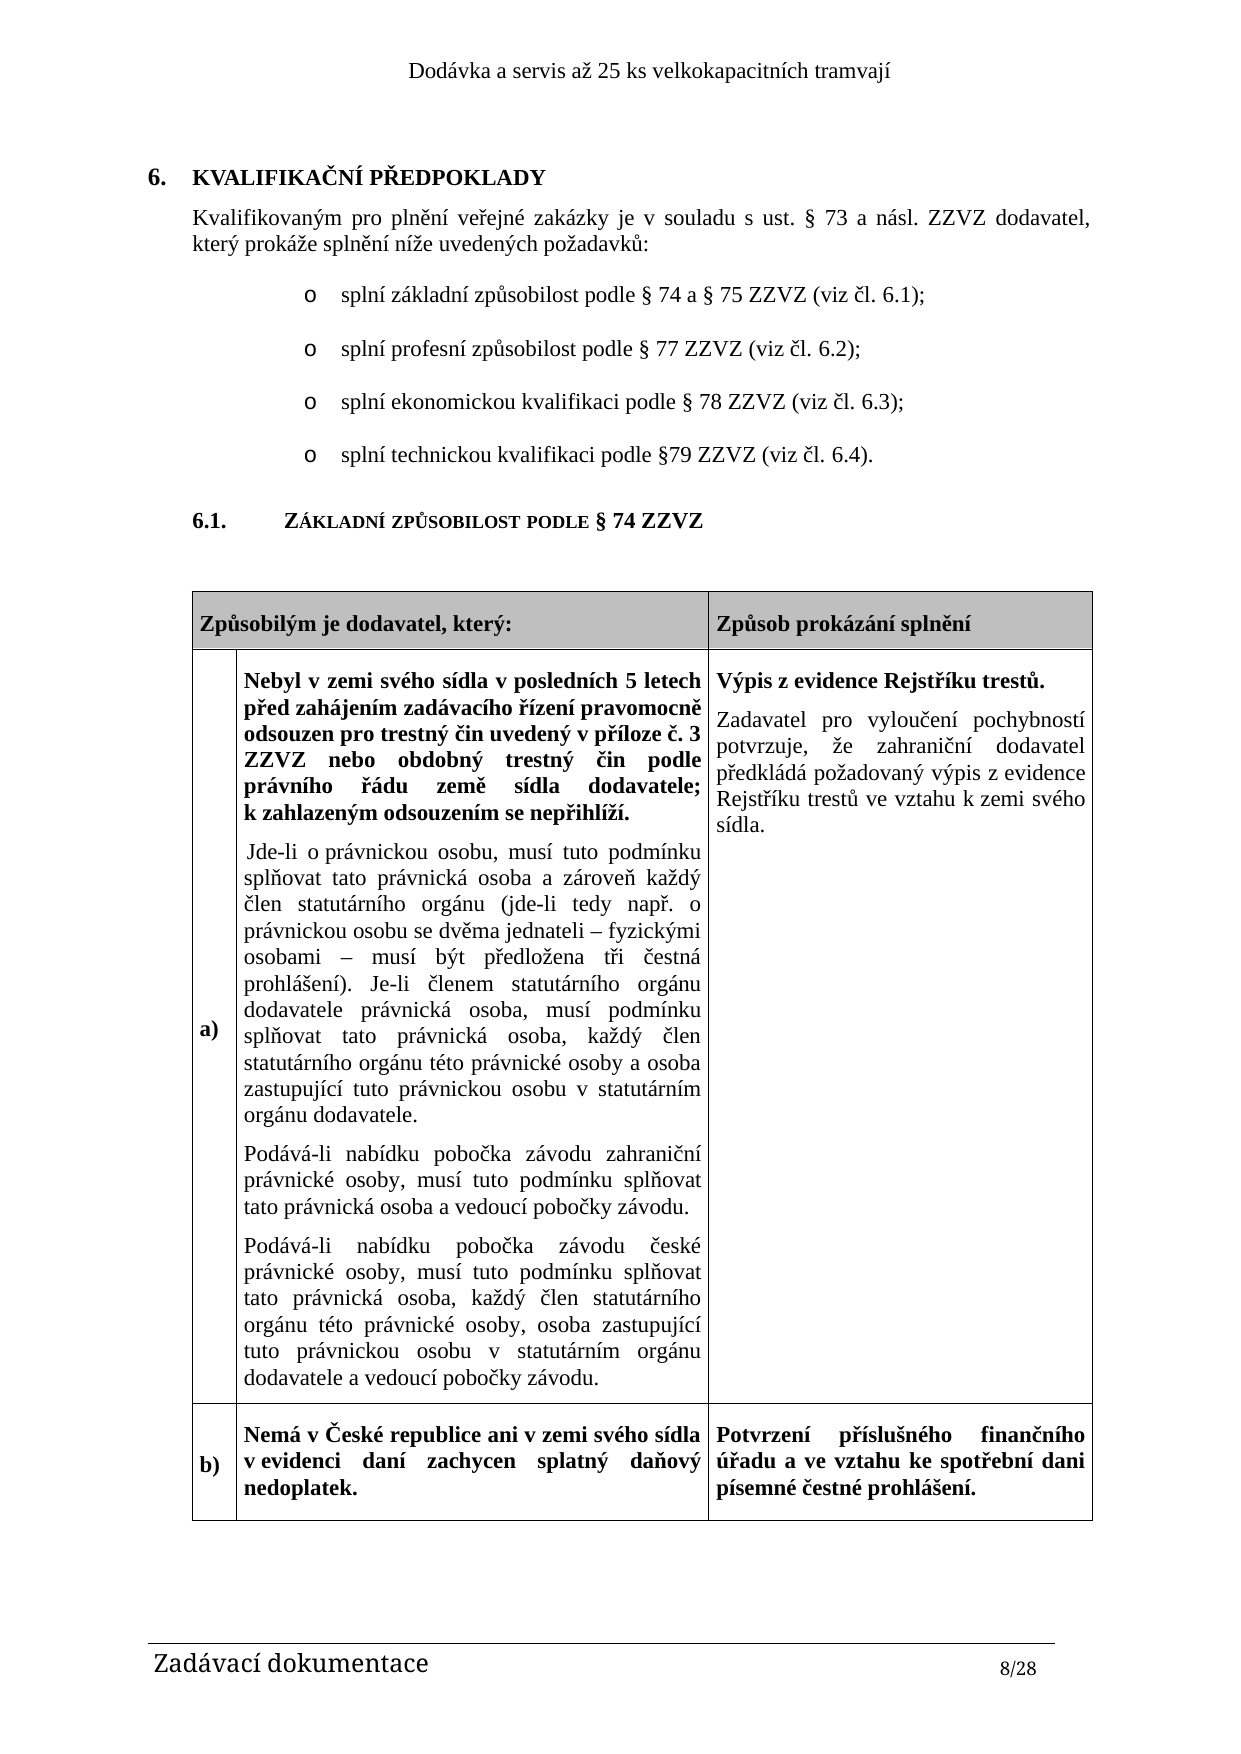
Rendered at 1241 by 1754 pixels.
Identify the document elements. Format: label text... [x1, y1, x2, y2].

subtitle Kvalifikační předpoklady [148, 162, 1092, 191]
list splní technickou kvalifikaci podle §79 ZZVZ (viz čl. 6.4). [303, 441, 1092, 469]
list splní základní způsobilost podle § 74 a § 75 ZZVZ (viz čl. 6.1); [303, 281, 1092, 310]
table_cell b) [193, 1404, 236, 1519]
table_header Způsob prokázání splnění [709, 592, 1092, 648]
list splní ekonomickou kvalifikaci podle § 78 ZZVZ (viz čl. 6.3); [303, 388, 1092, 416]
table_cell Nemá v České republice ani v zemi svého sídla v evidenci daní zachycen splatný daňový nedoplatek. [237, 1404, 708, 1519]
table_cell a) [193, 650, 236, 1402]
table_cell Potvrzení příslušného finančního úřadu a ve vztahu ke spotřební dani písemné čestné prohlášení. [709, 1404, 1092, 1519]
text Kvalifikovaným pro plnění veřejné zakázky je v souladu s ust. § 73 a násl. ZZVZ dodavatel, který prokáže splnění níže uvedených požadavků: [192, 204, 1092, 256]
subtitle Základní způsobilost podle § 74 ZZVZ [192, 507, 1092, 533]
table_cell Výpis z evidence Rejstříku trestů. Zadavatel pro vyloučení pochybností potvrzuje, že zahraniční dodavatel předkládá požadovaný výpis z evidence Rejstříku trestů ve vztahu k zemi svého sídla. [709, 650, 1092, 1402]
table_header Způsobilým je dodavatel, který: [193, 592, 708, 648]
list splní profesní způsobilost podle § 77 ZZVZ (viz čl. 6.2); [303, 335, 1092, 363]
table_cell Nebyl v zemi svého sídla v posledních 5 letech před zahájením zadávacího řízení pravomocně odsouzen pro trestný čin uvedený v příloze č. 3 ZZVZ nebo obdobný trestný čin podle právního řádu země sídla dodavatele; k zahlazeným odsouzením se nepřihlíží. Jde-li o právnickou osobu, musí tuto podmínku splňovat tato právnická osoba a zároveň každý člen statutárního orgánu (jde-li tedy např. o právnickou osobu se dvěma jednateli – fyzickými osobami – musí být předložena tři čestná prohlášení). Je-li členem statutárního orgánu dodavatele právnická osoba, musí podmínku splňovat tato právnická osoba, každý člen statutárního orgánu této právnické osoby a osoba zastupující tuto právnickou osobu v statutárním orgánu dodavatele. Podává-li nabídku pobočka závodu zahraniční právnické osoby, musí tuto podmínku splňovat tato právnická osoba a vedoucí pobočky závodu. Podává-li nabídku pobočka závodu české právnické osoby, musí tuto podmínku splňovat tato právnická osoba, každý člen statutárního orgánu této právnické osoby, osoba zastupující tuto právnickou osobu v statutárním orgánu dodavatele a vedoucí pobočky závodu. [237, 650, 708, 1402]
